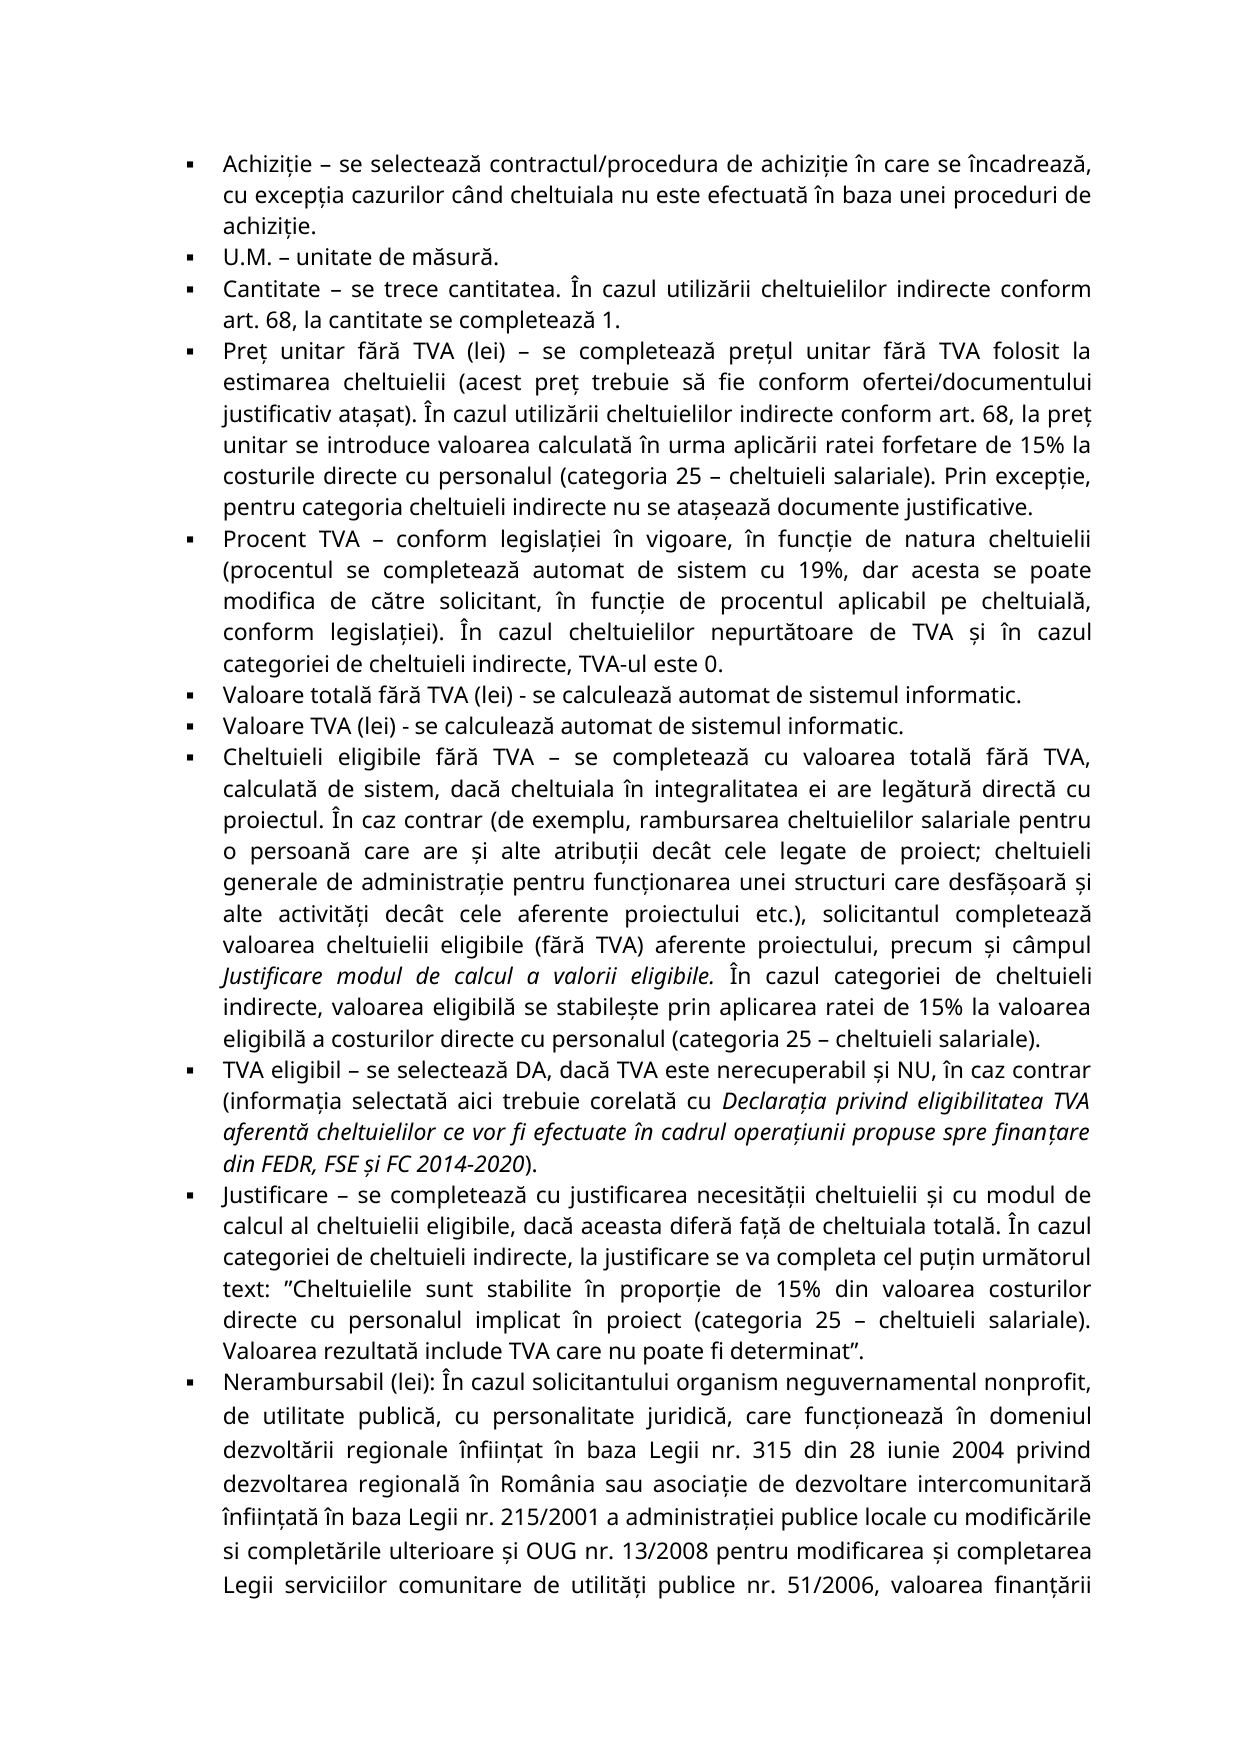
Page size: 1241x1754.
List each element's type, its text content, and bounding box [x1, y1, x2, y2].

list Valoare totală fără TVA (lei) - se calculează automat de sistemul informatic. [185, 679, 1093, 710]
list Cantitate – se trece cantitatea. În cazul utilizării cheltuielilor indirecte conform art. 68, la cantitate se completează 1. [185, 273, 1093, 335]
list U.M. – unitate de măsură. [185, 241, 1093, 273]
list Preț unitar fără TVA (lei) – se completează prețul unitar fără TVA folosit la estimarea cheltuielii (acest preț trebuie să fie conform ofertei/documentului justificativ atașat). În cazul utilizării cheltuielilor indirecte conform art. 68, la preț unitar se introduce valoarea calculată în urma aplicării ratei forfetare de 15% la costurile directe cu personalul (categoria 25 – cheltuieli salariale). Prin excepție, pentru categoria cheltuieli indirecte nu se atașează documente justificative. [185, 335, 1093, 523]
list TVA eligibil – se selectează DA, dacă TVA este nerecuperabil și NU, în caz contrar (informația selectată aici trebuie corelată cu Declarația privind eligibilitatea TVA aferentă cheltuielilor ce vor fi efectuate în cadrul operațiunii propuse spre finanţare din FEDR, FSE și FC 2014-2020). [185, 1054, 1093, 1179]
list Valoare TVA (lei) - se calculează automat de sistemul informatic. [185, 710, 1093, 741]
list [185, 1366, 1093, 1600]
list Justificare – se completează cu justificarea necesității cheltuielii și cu modul de calcul al cheltuielii eligibile, dacă aceasta diferă față de cheltuiala totală. În cazul categoriei de cheltuieli indirecte, la justificare se va completa cel puțin următorul text: ”Cheltuielile sunt stabilite în proporție de 15% din valoarea costurilor directe cu personalul implicat în proiect (categoria 25 – cheltuieli salariale). Valoarea rezultată include TVA care nu poate fi determinat”. [185, 1179, 1093, 1366]
list Procent TVA – conform legislației în vigoare, în funcție de natura cheltuielii (procentul se completează automat de sistem cu 19%, dar acesta se poate modifica de către solicitant, în funcție de procentul aplicabil pe cheltuială, conform legislației). În cazul cheltuielilor nepurtătoare de TVA și în cazul categoriei de cheltuieli indirecte, TVA-ul este 0. [185, 523, 1093, 679]
list Achiziție – se selectează contractul/procedura de achiziție în care se încadrează, cu excepția cazurilor când cheltuiala nu este efectuată în baza unei proceduri de achiziție. [185, 148, 1093, 241]
list Cheltuieli eligibile fără TVA – se completează cu valoarea totală fără TVA, calculată de sistem, dacă cheltuiala în integralitatea ei are legătură directă cu proiectul. În caz contrar (de exemplu, rambursarea cheltuielilor salariale pentru o persoană care are și alte atribuții decât cele legate de proiect; cheltuieli generale de administrație pentru funcționarea unei structuri care desfășoară și alte activități decât cele aferente proiectului etc.), solicitantul completează valoarea cheltuielii eligibile (fără TVA) aferente proiectului, precum și câmpul Justificare modul de calcul a valorii eligibile. În cazul categoriei de cheltuieli indirecte, valoarea eligibilă se stabilește prin aplicarea ratei de 15% la valoarea eligibilă a costurilor directe cu personalul (categoria 25 – cheltuieli salariale). [185, 741, 1093, 1054]
